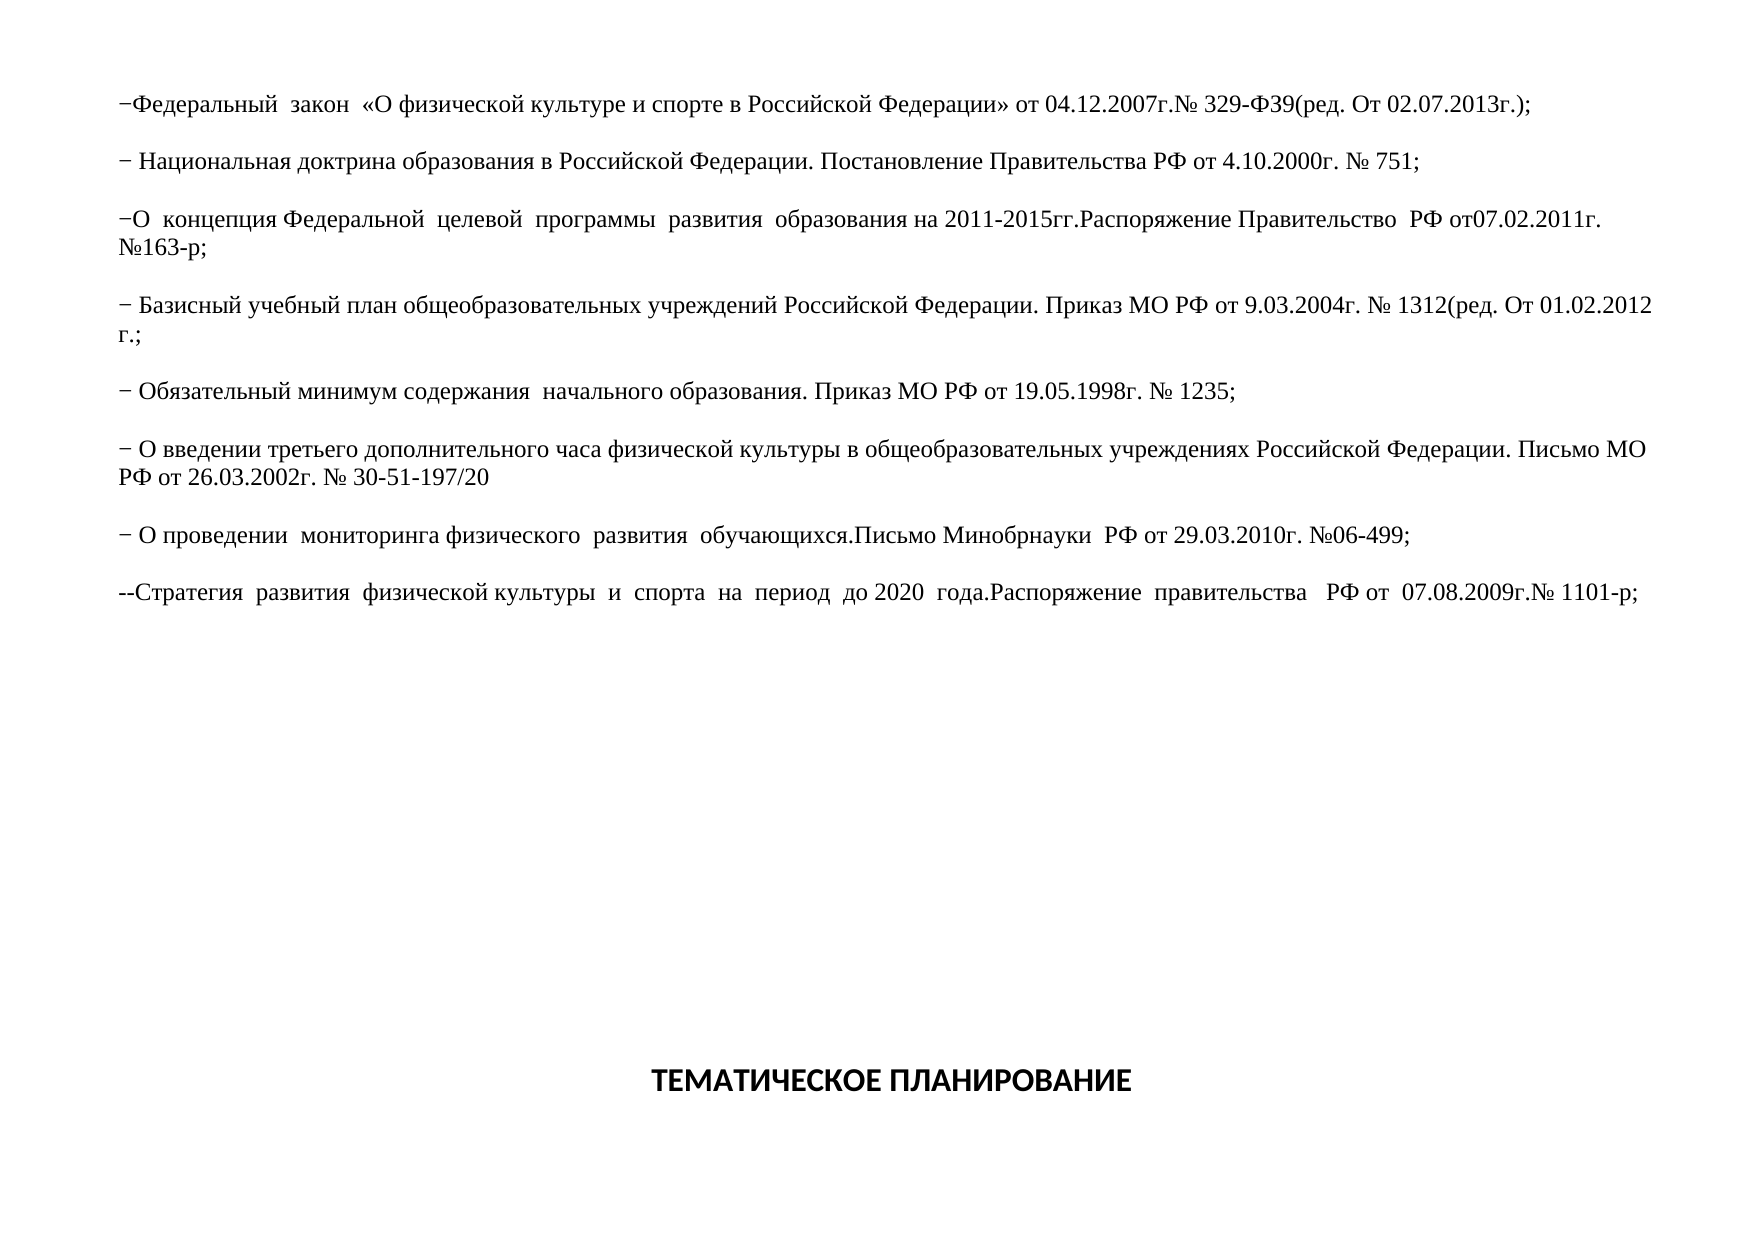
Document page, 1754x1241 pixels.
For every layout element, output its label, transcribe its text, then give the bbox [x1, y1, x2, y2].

text ТЕМАТИЧЕСКОЕ ПЛАНИРОВАНИЕ [118, 1059, 1665, 1100]
text − О проведении мониторинга физического развития обучающихся.Письмо Минобрнауки РФ от 29.03.2010г. №06-499; [118, 520, 1665, 549]
text − Национальная доктрина образования в Российской Федерации. Постановление Правительства РФ от 4.10.2000г. № 751; [118, 146, 1665, 175]
text − Базисный учебный план общеобразовательных учреждений Российской Федерации. Приказ МО РФ от 9.03.2004г. № 1312(ред. От 01.02.2012 г.; [118, 290, 1665, 347]
text −Федеральный закон «О физической культуре и спорте в Российской Федерации» от 04.12.2007г.№ 329-ФЗ9(ред. От 02.07.2013г.); [118, 89, 1665, 117]
text − Обязательный минимум содержания начального образования. Приказ МО РФ от 19.05.1998г. № 1235; [118, 376, 1665, 405]
text −О концепция Федеральной целевой программы развития образования на 2011-2015гг.Распоряжение Правительство РФ от07.02.2011г.№163-р; [118, 204, 1665, 261]
text − О введении третьего дополнительного часа физической культуры в общеобразовательных учреждениях Российской Федерации. Письмо МО РФ от 26.03.2002г. № 30-51-197/20 [118, 434, 1665, 491]
text --Стратегия развития физической культуры и спорта на период до 2020 года.Распоряжение правительства РФ от 07.08.2009г.№ 1101-р; [118, 577, 1665, 606]
